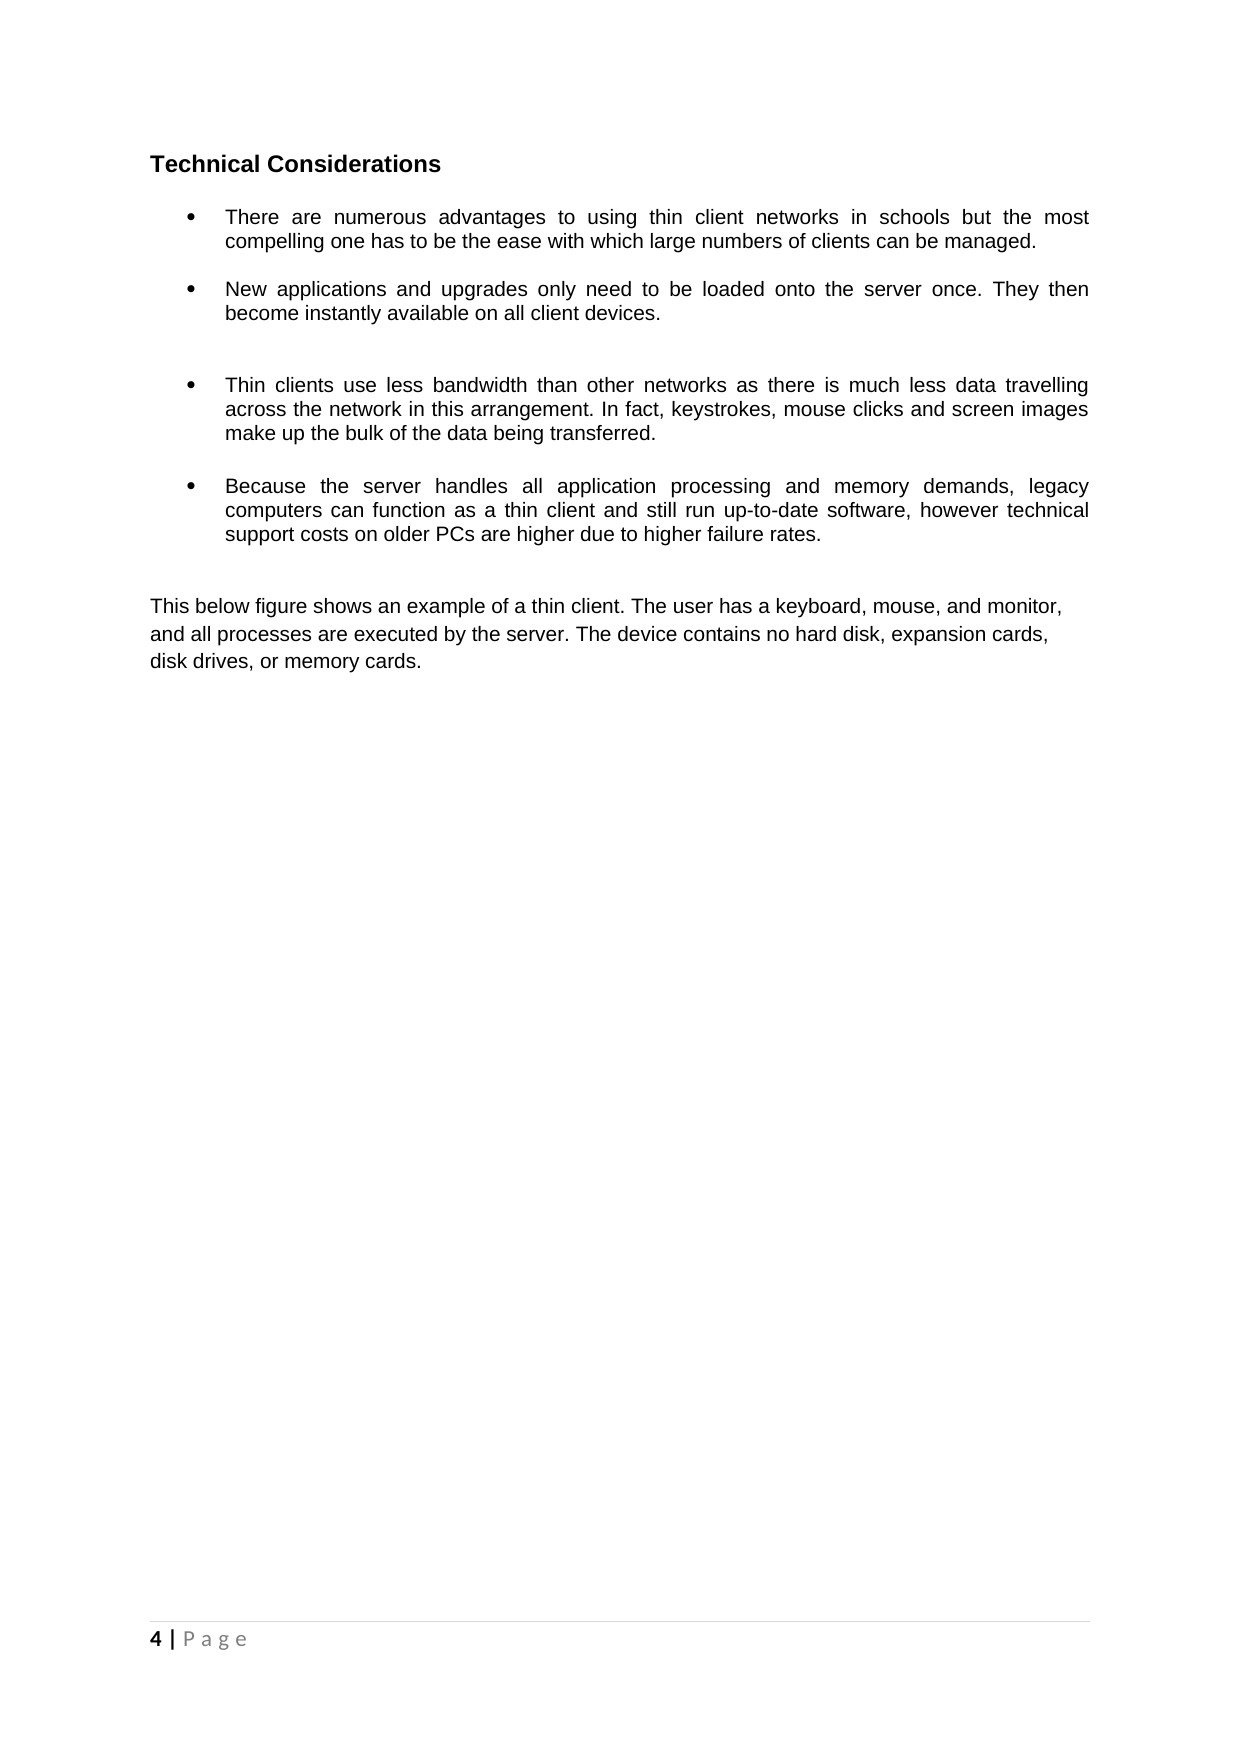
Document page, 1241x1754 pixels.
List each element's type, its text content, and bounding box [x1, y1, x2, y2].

list New applications and upgrades only need to be loaded onto the server once. They then become instantly available on all client devices. [187, 277, 1090, 325]
list Because the server handles all application processing and memory demands, legacy computers can function as a thin client and still run up-to-date software, however technical support costs on older PCs are higher due to higher failure rates. [187, 474, 1090, 546]
list Thin clients use less bandwidth than other networks as there is much less data travelling across the network in this arrangement. In fact, keystrokes, mouse clicks and screen images make up the bulk of the data being transferred. [187, 373, 1090, 445]
text This below figure shows an example of a thin client. The user has a keyboard, mouse, and monitor, and all processes are executed by the server. The device contains no hard disk, expansion cards, disk drives, or memory cards. [150, 594, 1090, 673]
text Technical Considerations [150, 150, 1090, 178]
list There are numerous advantages to using thin client networks in schools but the most compelling one has to be the ease with which large numbers of clients can be managed. [187, 205, 1090, 253]
